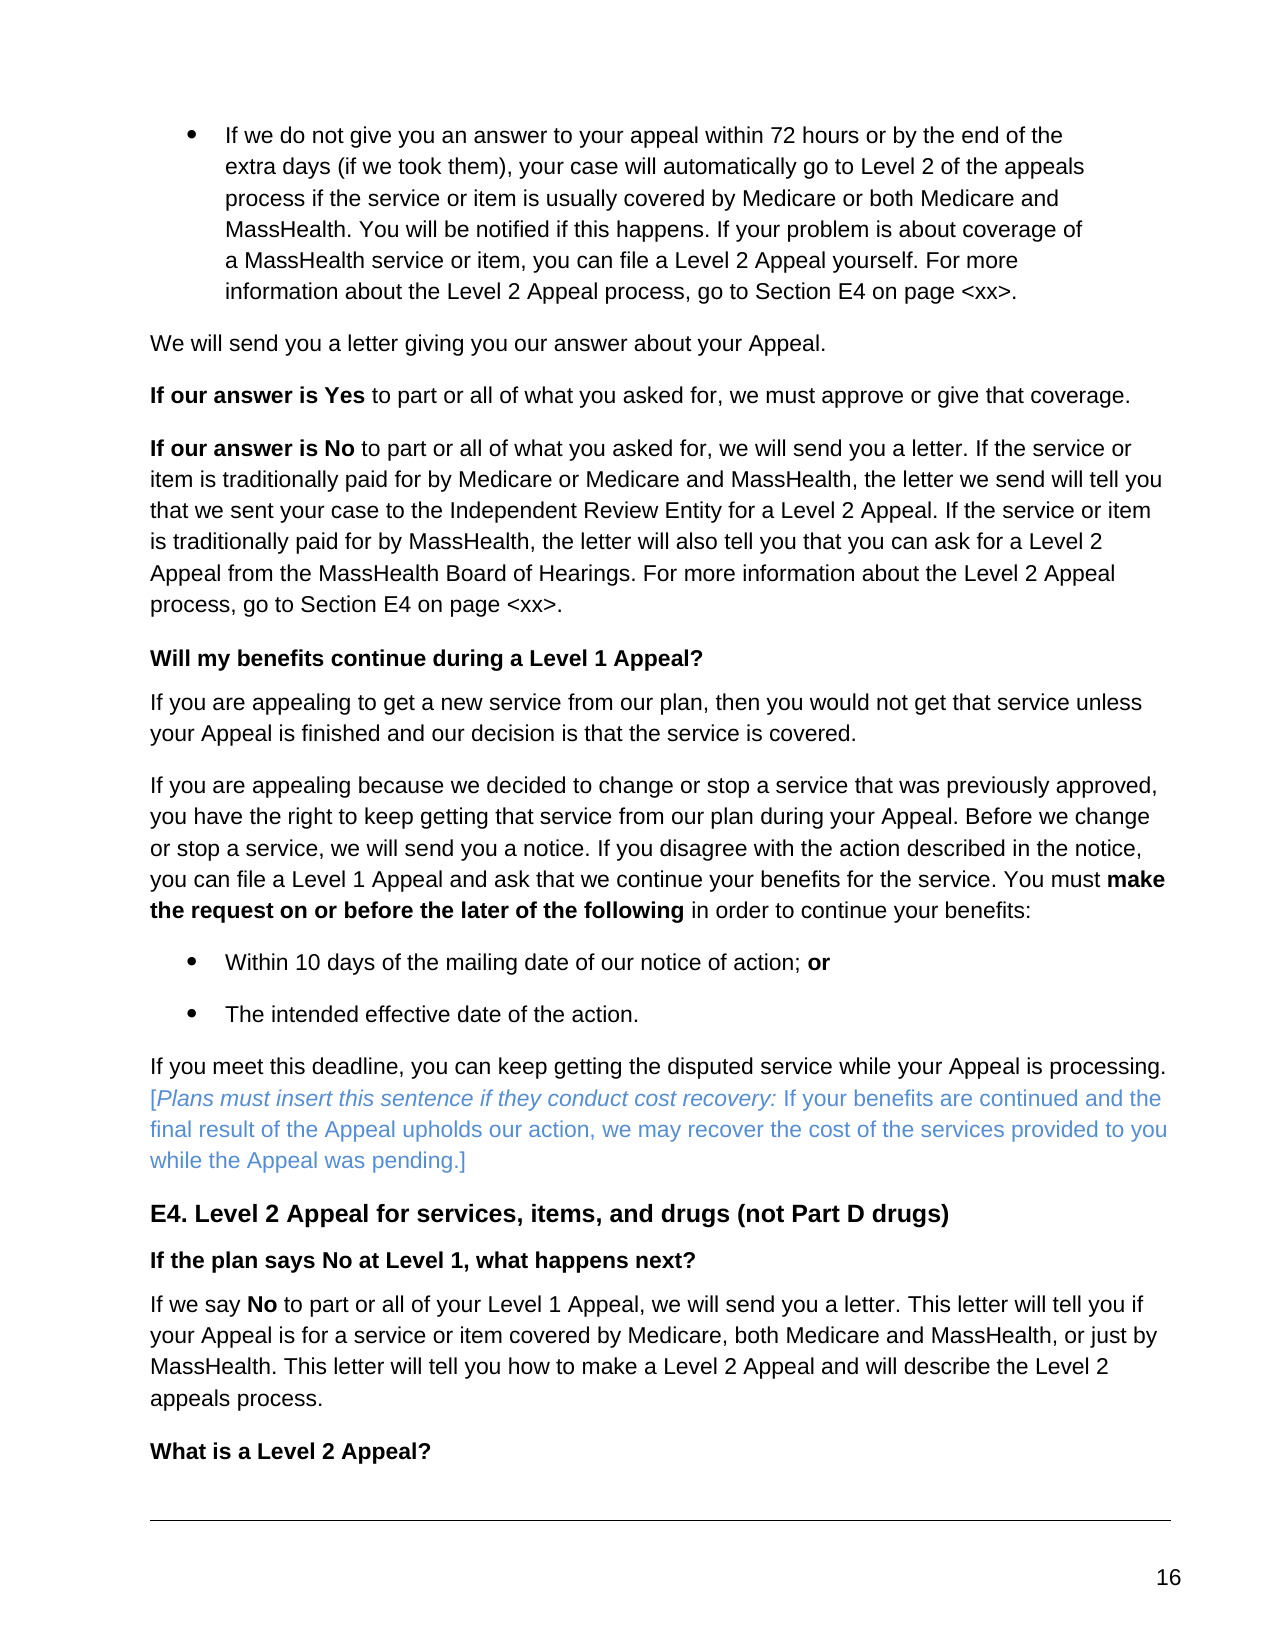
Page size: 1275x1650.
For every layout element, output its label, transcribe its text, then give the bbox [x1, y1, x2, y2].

list Within 10 days of the mailing date of our notice of action; or [187, 946, 1096, 977]
subtitle What is a Level 2 Appeal? [150, 1433, 1096, 1466]
subtitle If the plan says No at Level 1, what happens next? [150, 1241, 1096, 1275]
subtitle Will my benefits continue during a Level 1 Appeal? [150, 639, 1096, 673]
list If we do not give you an answer to your appeal within 72 hours or by the end of the extra days (if we took them), your case will automatically go to Level 2 of the appeals process if the service or item is usually covered by Medicare or both Medicare and MassHealth. You will be notified if this happens. If your problem is about coverage of a MassHealth service or item, you can file a Level 2 Appeal yourself. For more information about the Level 2 Appeal process, go to Section E4 on page <xx>. [187, 118, 1096, 306]
text If you meet this deadline, you can keep getting the disputed service while your Appeal is processing. [Plans must insert this sentence if they conduct cost recovery: If your benefits are continued and the final result of the Appeal upholds our action, we may recover the cost of the services provided to you while the Appeal was pending.] [150, 1050, 1171, 1175]
subtitle E4. Level 2 Appeal for services, items, and drugs (not Part D drugs) [150, 1196, 1096, 1229]
list The intended effective date of the action. [187, 998, 1096, 1029]
text We will send you a letter giving you our answer about your Appeal. [150, 327, 1171, 358]
text If you are appealing to get a new service from our plan, then you would not get that service unless your Appeal is finished and our decision is that the service is covered. [150, 685, 1171, 748]
text If you are appealing because we decided to change or stop a service that was previously approved, you have the right to keep getting that service from our plan during your Appeal. Before we change or stop a service, we will send you a notice. If you disagree with the action described in the notice, you can file a Level 1 Appeal and ask that we continue your benefits for the service. You must make the request on or before the later of the following in order to continue your benefits: [150, 768, 1171, 925]
text If our answer is Yes to part or all of what you asked for, we must approve or give that coverage. [150, 379, 1171, 410]
text If our answer is No to part or all of what you asked for, we will send you a letter. If the service or item is traditionally paid for by Medicare or Medicare and MassHealth, the letter we send will tell you that we sent your case to the Independent Review Entity for a Level 2 Appeal. If the service or item is traditionally paid for by MassHealth, the letter will also tell you that you can ask for a Level 2 Appeal from the MassHealth Board of Hearings. For more information about the Level 2 Appeal process, go to Section E4 on page <xx>. [150, 431, 1171, 618]
text If we say No to part or all of your Level 1 Appeal, we will send you a letter. This letter will tell you if your Appeal is for a service or item covered by Medicare, both Medicare and MassHealth, or just by MassHealth. This letter will tell you how to make a Level 2 Appeal and will describe the Level 2 appeals process. [150, 1287, 1171, 1412]
